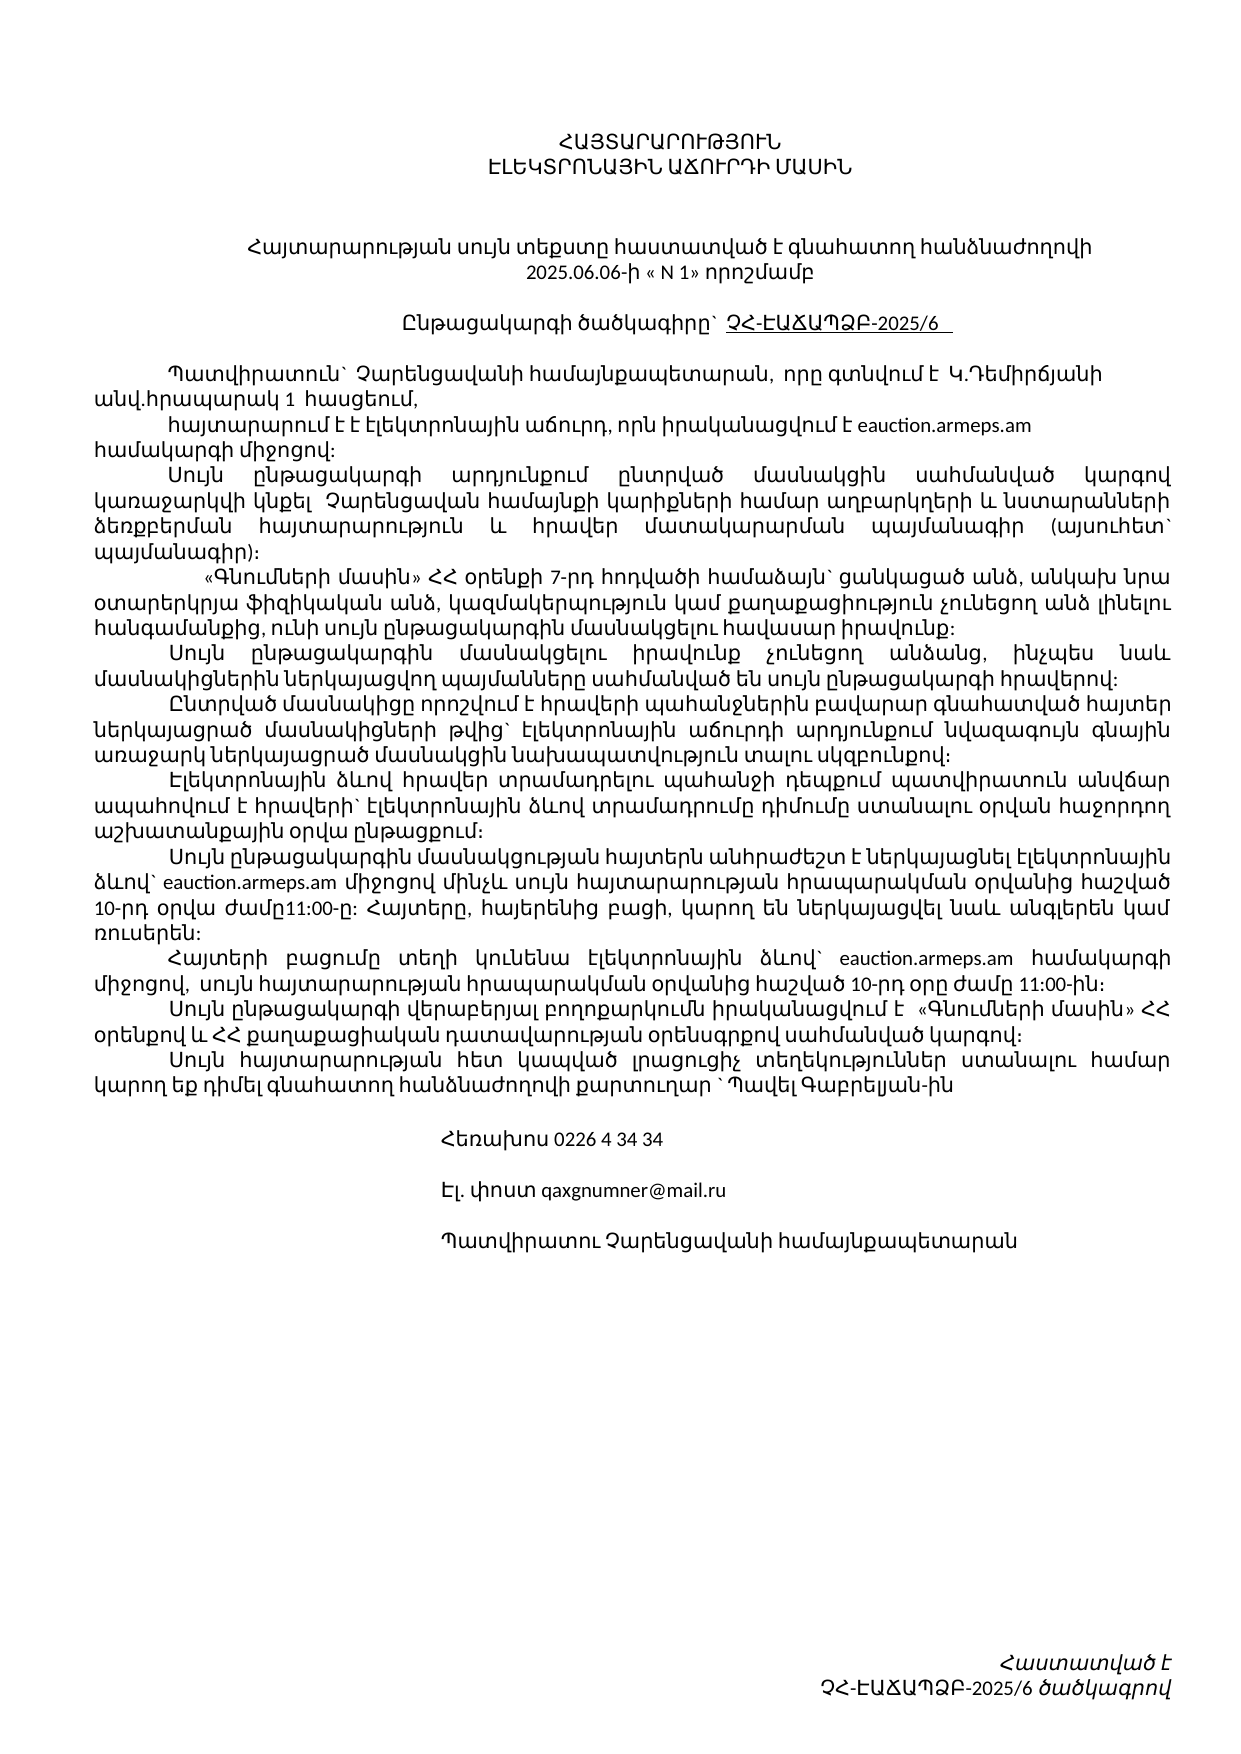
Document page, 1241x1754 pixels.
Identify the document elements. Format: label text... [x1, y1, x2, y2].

text Պատվիրատու Չարենցավանի համայնքապետարան [94, 1228, 1171, 1253]
text 2025.06.06 -ի « N 1» որոշմամբ [94, 259, 1171, 285]
text Սույն ընթացակարգին մասնակցելու իրավունք չունեցող անձանց, ինչպես նաև մասնակիցներին ներկայացվող պայմանները սահմանված են սույն ընթացակարգի հրավերով: [94, 641, 1171, 691]
text Պատվիրատուն` Չարենցավանի համայնքապետարան, որը գտնվում է Կ.Դեմիրճյանի անվ.հրապարակ 1 հասցեում, [94, 361, 1171, 412]
text ՉՀ-ԷԱՃԱՊՁԲ-2025/6 ծածկագրով [94, 1675, 1171, 1701]
text ԷԼԵԿՏՐՈՆԱՅԻՆ ԱՃՈՒՐԴԻ ՄԱՍԻՆ [94, 154, 1171, 180]
text Սույն ընթացակարգի վերաբերյալ բողոքարկումն իրականացվում է «Գնումների մասին» ՀՀ օրենքով և ՀՀ քաղաքացիական դատավարության օրենսգրքով սահմանված կարգով։ [94, 996, 1171, 1047]
text «Գնումների մասին» ՀՀ օրենքի 7-րդ հոդվածի համաձայն` ցանկացած անձ, անկախ նրա օտարերկրյա ֆիզիկական անձ, կազմակերպություն կամ քաղաքացիություն չունեցող անձ լինելու հանգամանքից, ունի սույն ընթացակարգին մասնակցելու հավասար իրավունք: [94, 564, 1171, 641]
text Ընթացակարգի ծածկագիրը` ՉՀ-ԷԱՃԱՊՁԲ-2025/6 [94, 310, 1171, 336]
text Ընտրված մասնակիցը որոշվում է հրավերի պահանջներին բավարար գնահատված հայտեր ներկայացրած մասնակիցների թվից` էլեկտրոնային աճուրդի արդյունքում նվազագույն գնային առաջարկ ներկայացրած մասնակցին նախապատվություն տալու սկզբունքով։ [94, 691, 1171, 768]
text Էլեկտրոնային ձևով հրավեր տրամադրելու պահանջի դեպքում պատվիրատուն անվճար ապահովում է հրավերի` էլեկտրոնային ձևով տրամադրումը դիմումը ստանալու օրվան հաջորդող աշխատանքային օրվա ընթացքում։ [94, 768, 1171, 844]
text Հայտարարության սույն տեքստը հաստատված է գնահատող հանձնաժողովի [94, 234, 1171, 259]
text Էլ. փոստ qaxgnumner@mail.ru [94, 1177, 1171, 1203]
text Հաստատված է [94, 1650, 1171, 1675]
text Հայտերի բացումը տեղի կունենա էլեկտրոնային ձևով` eauction.armeps.am համակարգի միջոցով, սույն հայտարարության հրապարակման օրվանից հաշված 10-րդ օրը ժամը 11:00-ին։ [94, 946, 1171, 996]
text Սույն ընթացակարգին մասնակցության հայտերն անհրաժեշտ է ներկայացնել էլեկտրոնային ձևով` eauction.armeps.am միջոցով մինչև սույն հայտարարության հրապարակման օրվանից հաշված 10-րդ օրվա ժամը11:00-ը: Հայտերը, հայերենից բացի, կարող են ներկայացվել նաև անգլերեն կամ ռուսերեն: [94, 844, 1171, 946]
text Սույն հայտարարության հետ կապված լրացուցիչ տեղեկություններ ստանալու համար կարող եք դիմել գնահատող հանձնաժողովի քարտուղար ` Պավել Գաբրելյան-ին [94, 1047, 1171, 1098]
text հայտարարում է է էլեկտրոնային աճուրդ, որն իրականացվում է eauction.armeps.am համակարգի միջոցով: [94, 412, 1171, 463]
text ՀԱՅՏԱՐԱՐՈՒԹՅՈՒՆ [94, 129, 1171, 154]
text Սույն ընթացակարգի արդյունքում ընտրված մասնակցին սահմանված կարգով կառաջարկվի կնքել Չարենցավան համայնքի կարիքների համար աղբարկղերի և նստարանների ձեռքբերման հայտարարություն և հրավեր մատակարարման պայմանագիր (այսուհետ` պայմանագիր)։ [94, 463, 1171, 564]
text Հեռախոս 0226 4 34 34 [94, 1126, 1171, 1152]
